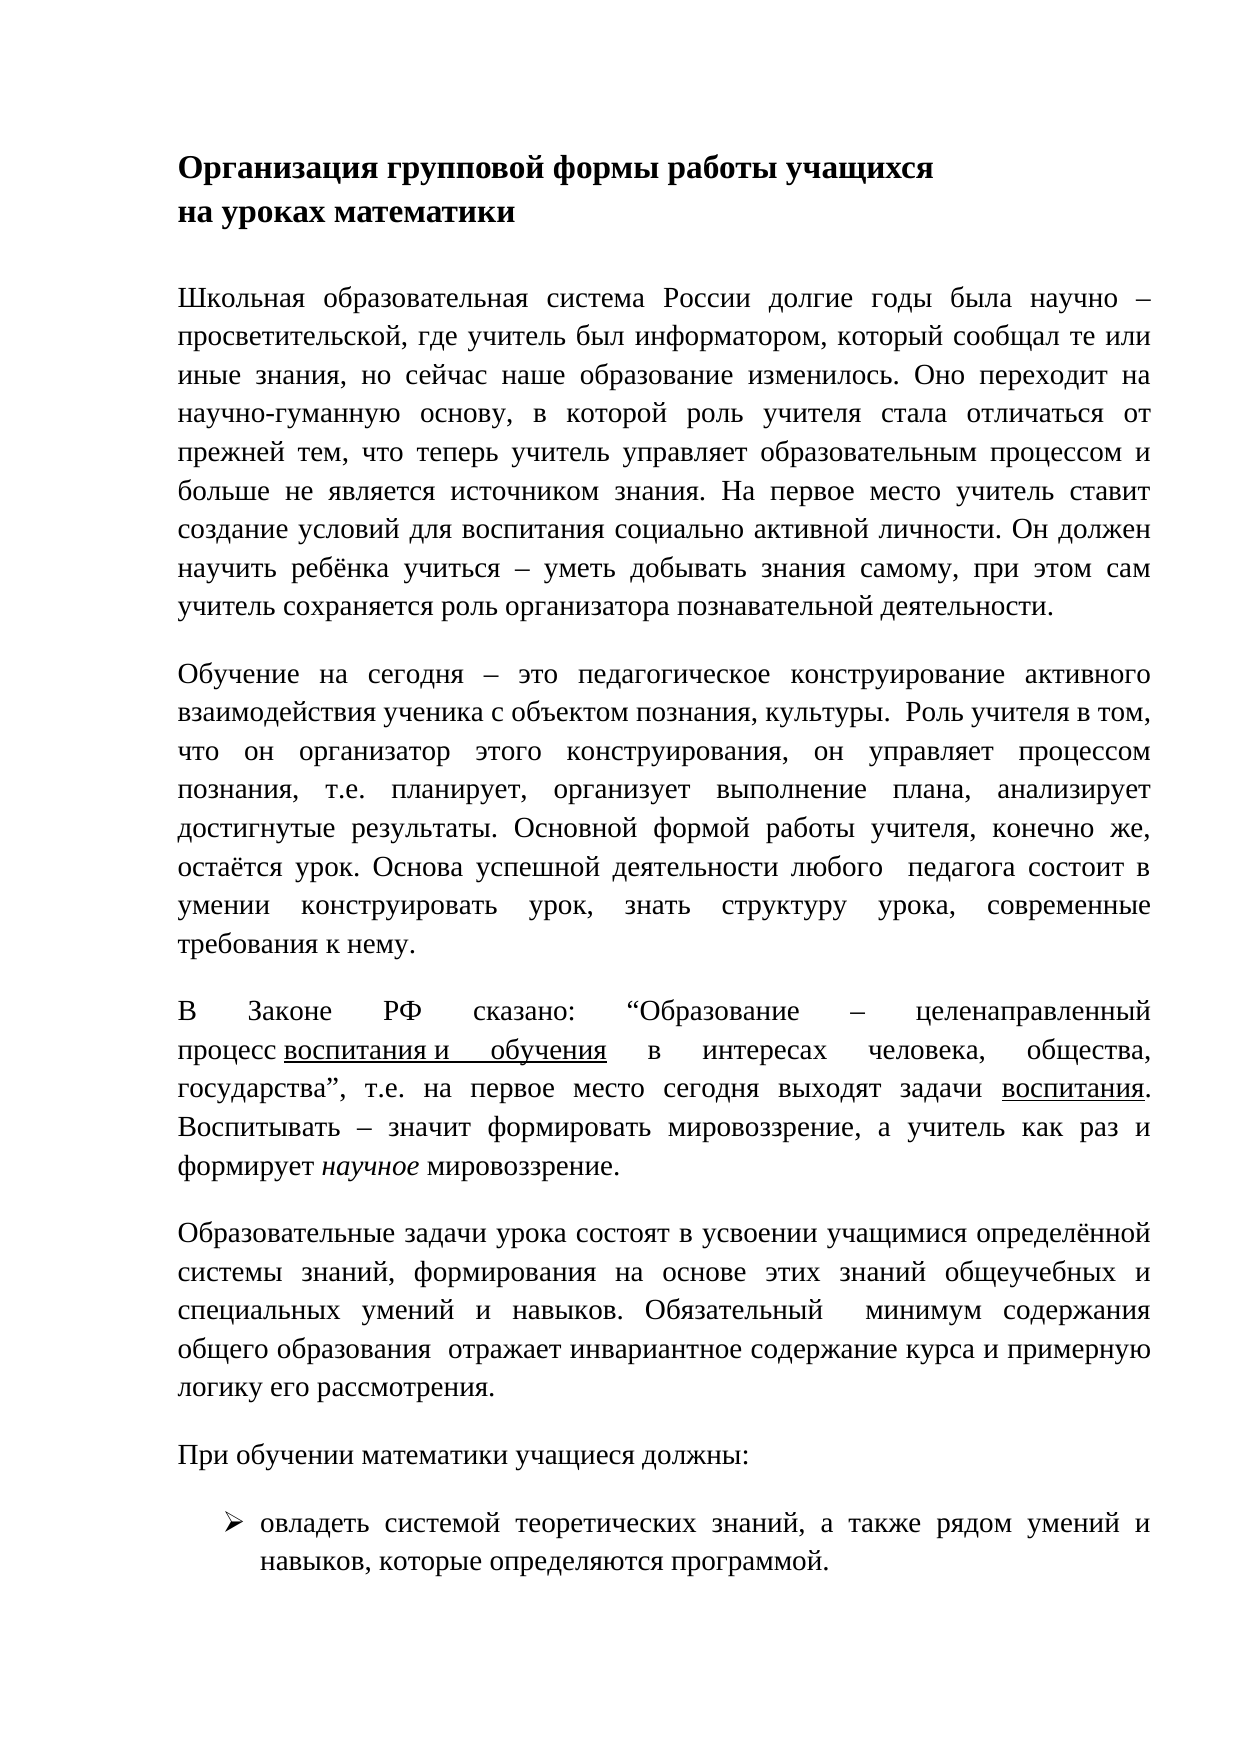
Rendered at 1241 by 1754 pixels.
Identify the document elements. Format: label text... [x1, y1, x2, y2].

text Обучение на сегодня – это педагогическое конструирование активного взаимодействия ученика с объектом познания, культуры. Роль учителя в том, что он организатор этого конструирования, он управляет процессом познания, т.е. планирует, организует выполнение плана, анализирует достигнутые результаты. Основной формой работы учителя, конечно же, остаётся урок. Основа успешной деятельности любого педагога состоит в умении конструировать урок, знать структуру урока, современные требования к нему. [177, 656, 1152, 959]
list овладеть системой теоретических знаний, а также рядом умений и навыков, которые определяются программой. [222, 1505, 1152, 1577]
text на уроках математики [177, 192, 1152, 230]
text При обучении математики учащиеся должны: [177, 1437, 1152, 1471]
text Школьная образовательная система России долгие годы была научно – просветительской, где учитель был информатором, который сообщал те или иные знания, но сейчас наше образование изменилось. Оно переходит на научно-гуманную основу, в которой роль учителя стала отличаться от прежней тем, что теперь учитель управляет образовательным процессом и больше не является источником знания. На первое место учитель ставит создание условий для воспитания социально активной личности. Он должен научить ребёнка учиться – уметь добывать знания самому, при этом сам учитель сохраняется роль организатора познавательной деятельности. [177, 280, 1152, 622]
text Образовательные задачи урока состоят в усвоении учащимися определённой системы знаний, формирования на основе этих знаний общеучебных и специальных умений и навыков. Обязательный минимум содержания общего образования отражает инвариантное содержание курса и примерную логику его рассмотрения. [177, 1215, 1152, 1403]
text В Законе РФ сказано: “Образование – целенаправленный процесс воспитания и обучения в интересах человека, общества, государства”, т.е. на первое место сегодня выходят задачи воспитания. Воспитывать – значит формировать мировоззрение, а учитель как раз и формирует научное мировоззрение. [177, 993, 1152, 1181]
text Организация групповой формы работы учащихся [177, 148, 1152, 186]
